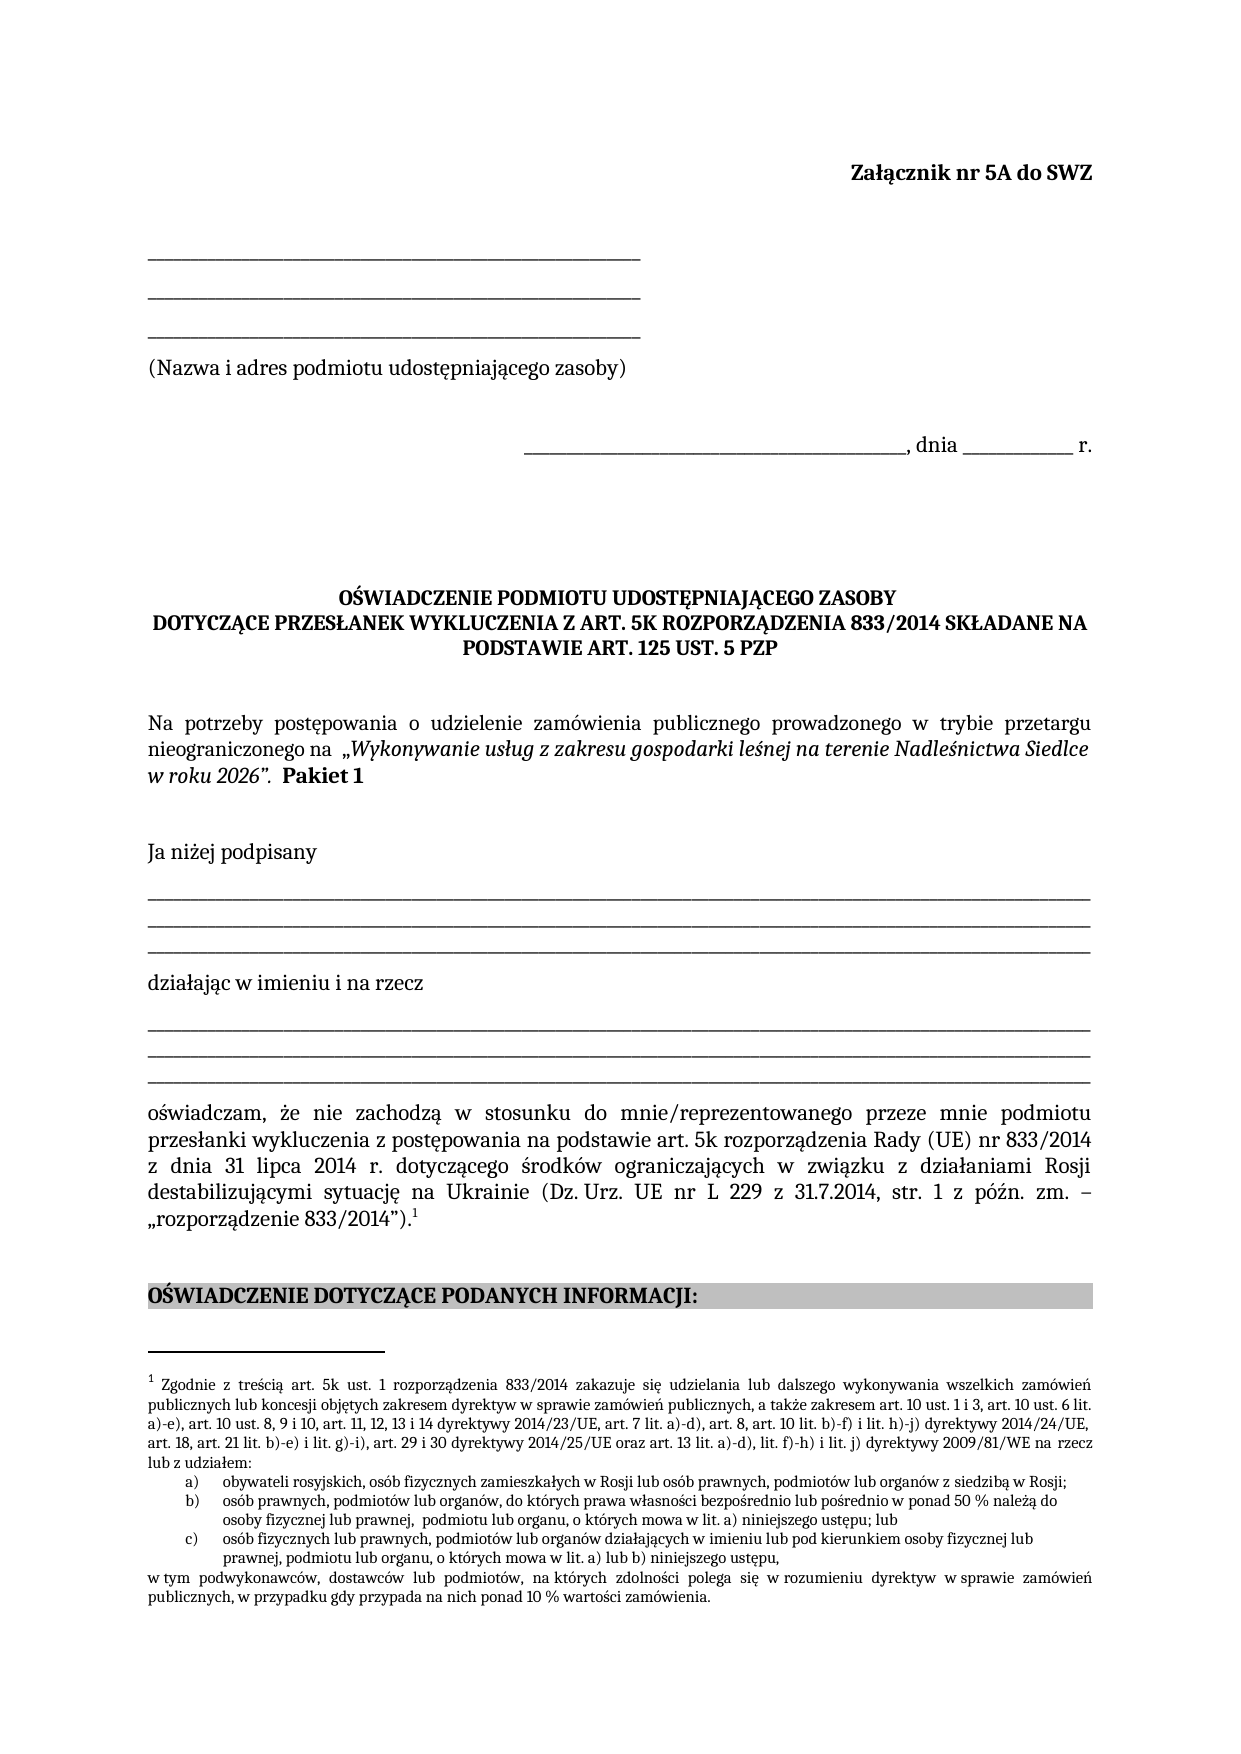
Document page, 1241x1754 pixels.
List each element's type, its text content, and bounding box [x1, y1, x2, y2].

text Załącznik nr 5A do SWZ [148, 160, 1093, 186]
text _____________________________________________, dnia _____________ r. [148, 432, 1093, 458]
text __________________________________________________________ [148, 316, 1093, 342]
text OŚWIADCZENIE DOTYCZĄCE PODANYCH INFORMACJI: [148, 1283, 1093, 1309]
text oświadczam, że nie zachodzą w stosunku do mnie/reprezentowanego przeze mnie podmiotu przesłanki wykluczenia z postępowania na podstawie art. 5k rozporządzenia Rady (UE) nr 833/2014 z dnia 31 lipca 2014 r. dotyczącego środków ograniczających w związku z działaniami Rosji destabilizującymi sytuację na Ukrainie (Dz. Urz. UE nr L 229 z 31.7.2014, str. 1 z późn. zm. – „rozporządzenie 833/2014”). [148, 1100, 1093, 1232]
text __________________________________________________________ [148, 238, 1093, 264]
text OŚWIADCZENIE PODMIOTU UDOSTĘPNIAJĄCEGO ZASOBY DOTYCZĄCE PRZESŁANEK WYKLUCZENIA Z ART. 5K ROZPORZĄDZENIA 833/2014 SKŁADANE NA PODSTAWIE ART. 125 UST. 5 PZP [148, 585, 1093, 661]
text Ja niżej podpisany [148, 839, 1093, 866]
text __________________________________________________________ [148, 277, 1093, 303]
text _____________________________________________________________________________________________________________________________________________________________________________________________________________________________________________________________________________________________________________________________________________ [148, 878, 1093, 957]
text (Nazwa i adres podmiotu udostępniającego zasoby) [148, 354, 1093, 381]
text działając w imieniu i na rzecz [148, 969, 1093, 996]
text Na potrzeby postępowania o udzielenie zamówienia publicznego prowadzonego w trybie przetargu nieograniczonego na „Wykonywanie usług z zakresu gospodarki leśnej na terenie Nadleśnictwa Siedlce w roku 2026”. Pakiet 1 [148, 711, 1093, 789]
text _____________________________________________________________________________________________________________________________________________________________________________________________________________________________________________________________________________________________________________________________________________ [148, 1008, 1093, 1087]
